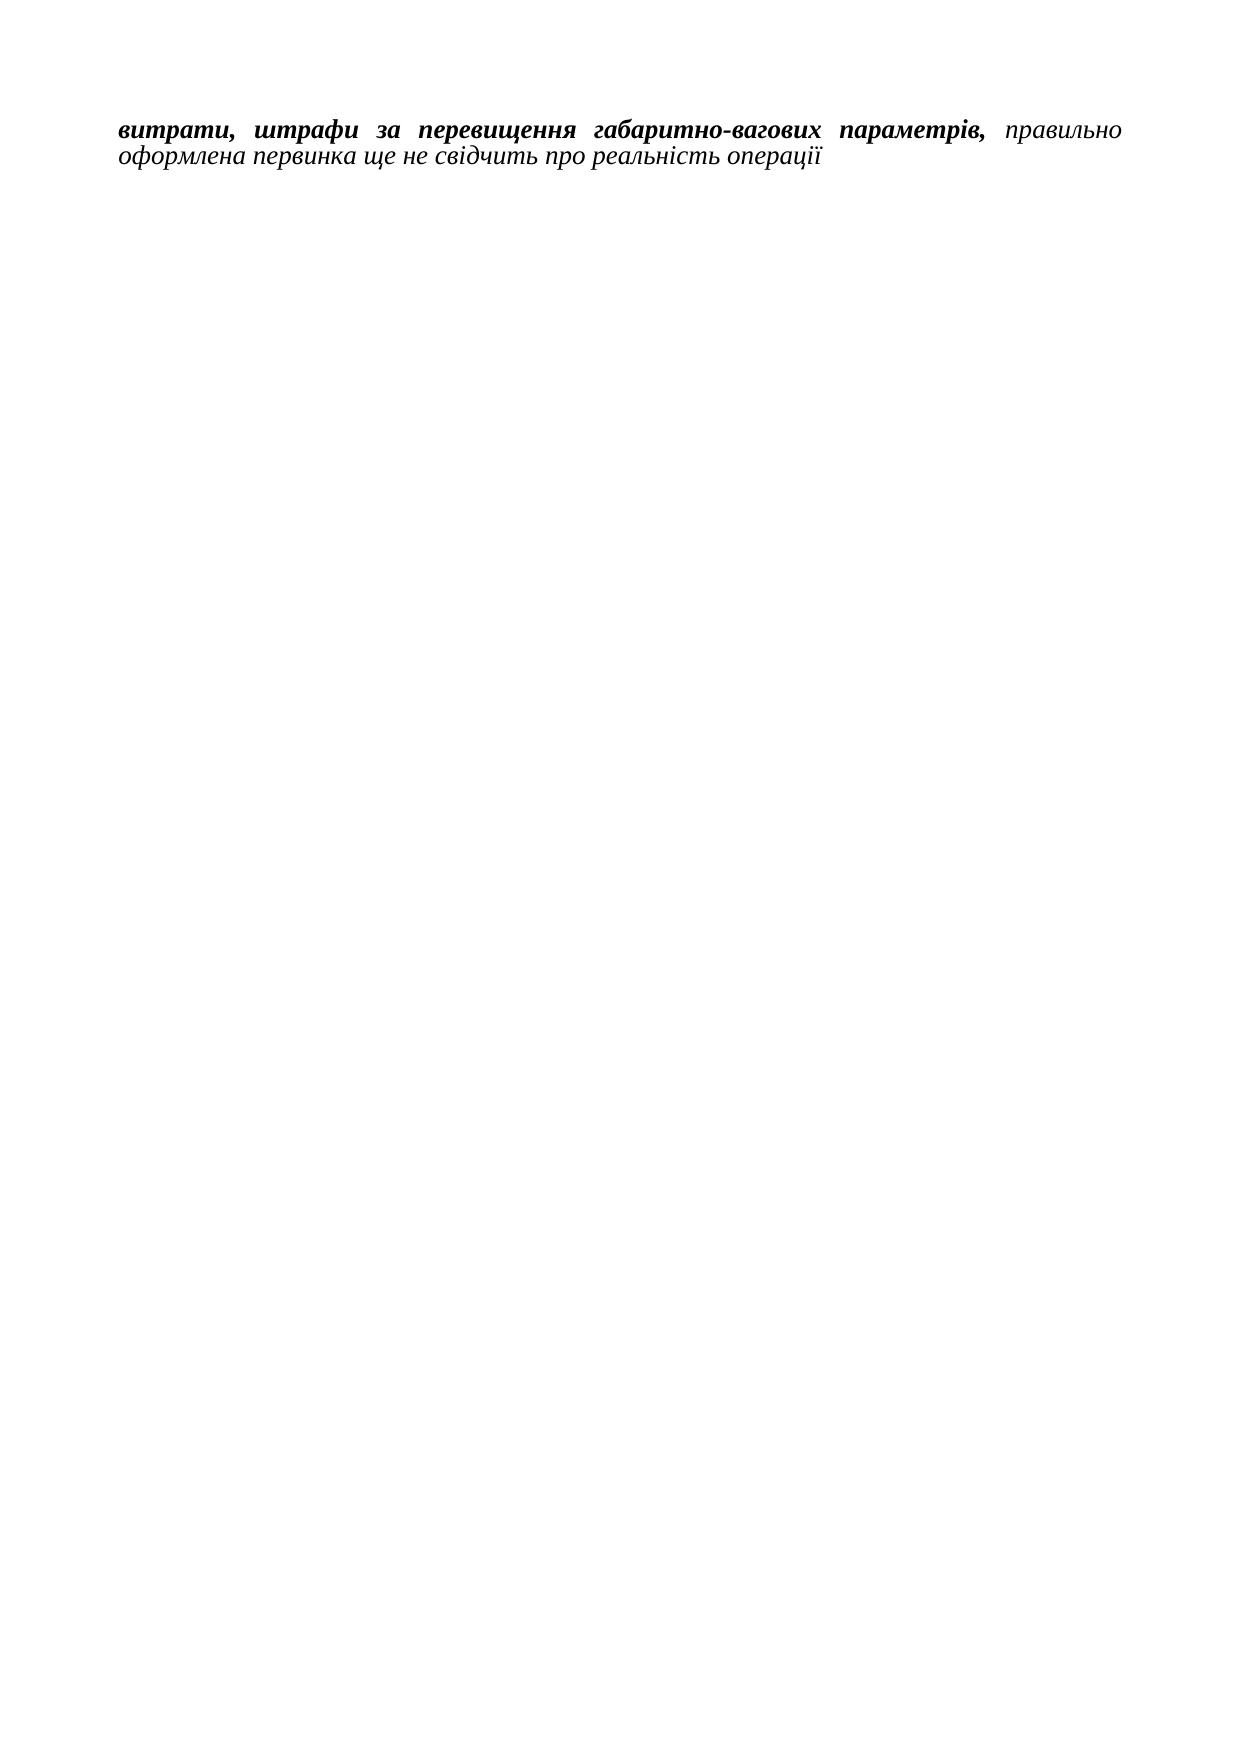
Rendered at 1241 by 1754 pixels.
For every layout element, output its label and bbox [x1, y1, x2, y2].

text [118, 118, 1122, 171]
